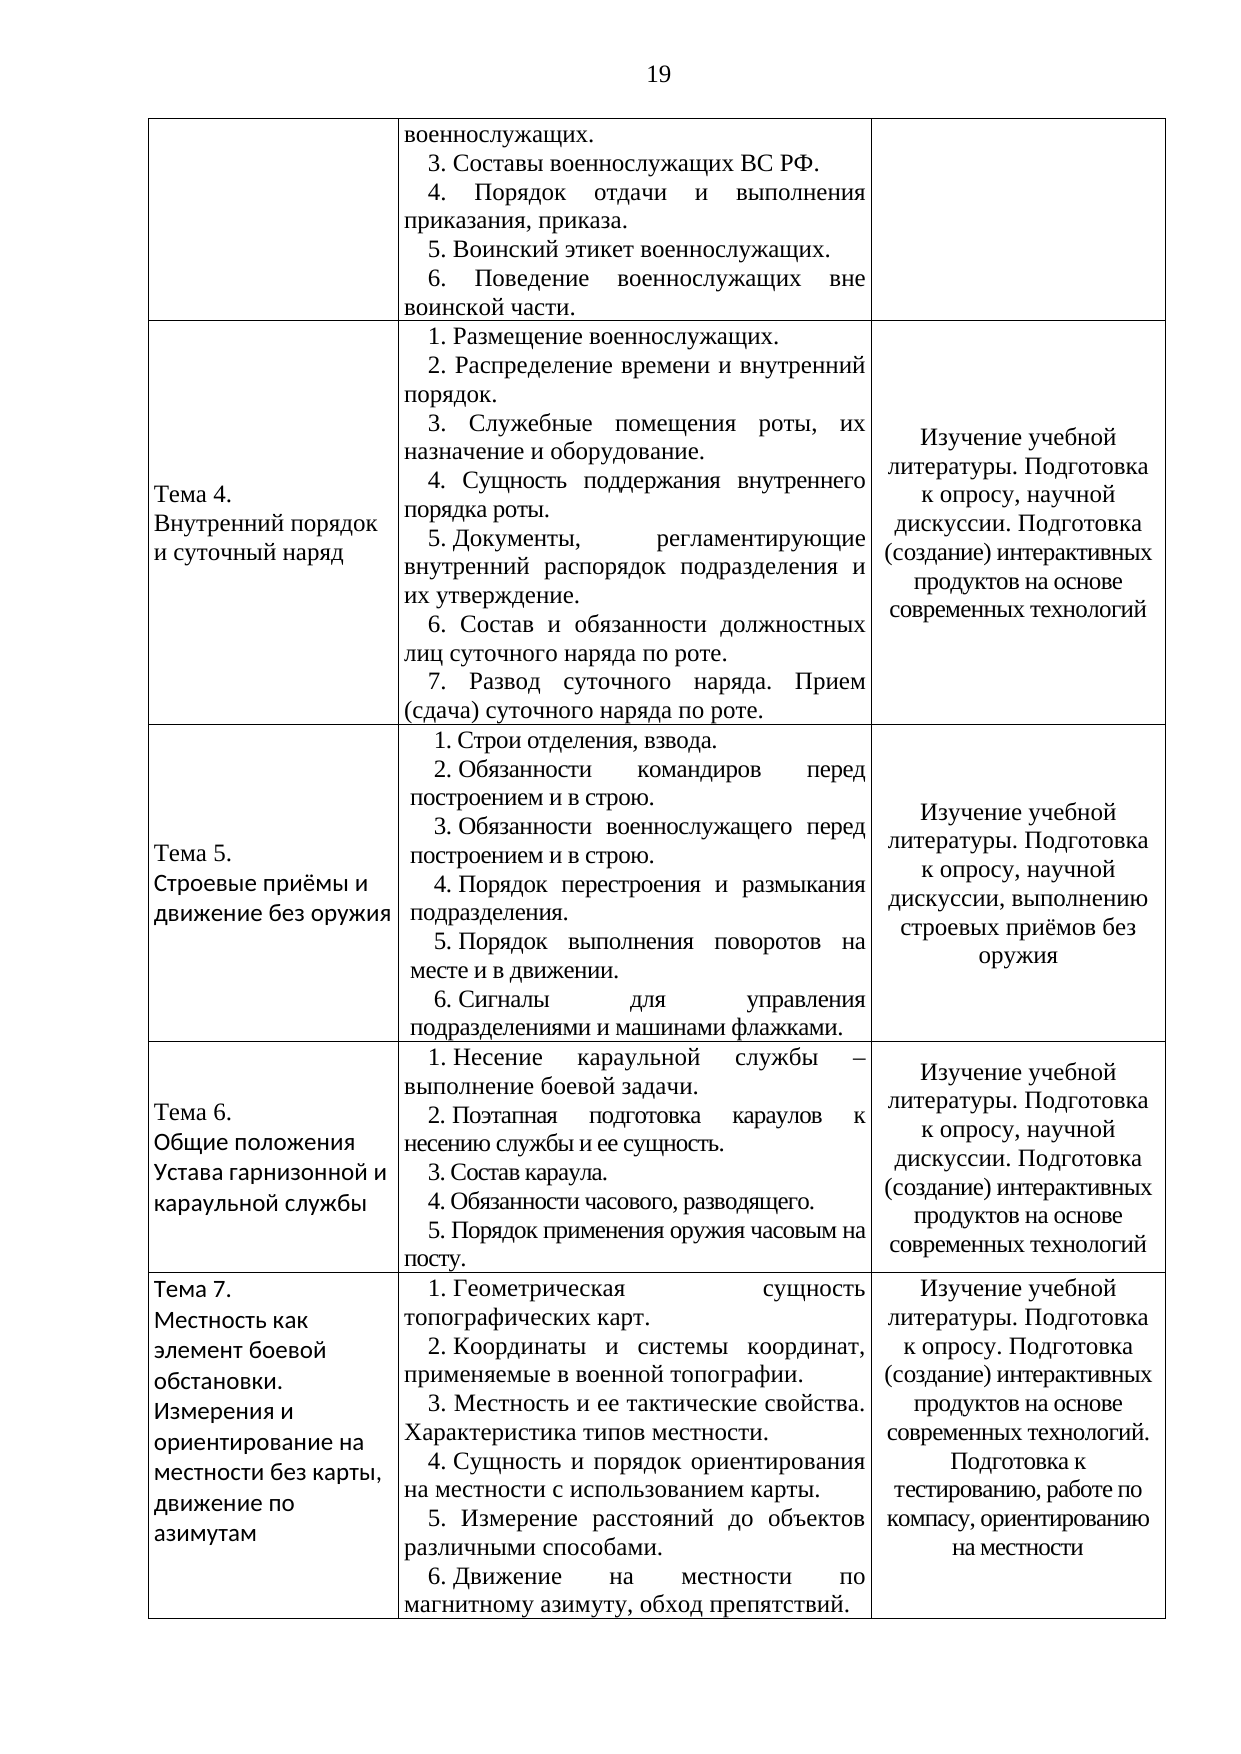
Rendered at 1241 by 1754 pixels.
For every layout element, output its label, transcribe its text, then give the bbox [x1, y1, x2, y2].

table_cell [872, 119, 1165, 320]
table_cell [399, 119, 871, 320]
table_cell Тема 4. Внутренний порядок и суточный наряд [149, 321, 398, 724]
table_cell Изучение учебной литературы. Подготовка к опросу, научной дискуссии. Подготовка (создание) интерактивных продуктов на основе современных технологий [872, 321, 1165, 724]
table_cell 1. Размещение военнослужащих. 2. Распределение времени и внутренний порядок. 3. Служебные помещения роты, их назначение и оборудование. 4. Сущность поддержания внутреннего порядка роты. 5. Документы, регламентирующие внутренний распорядок подразделения и их утверждение. 6. Состав и обязанности должностных лиц суточного наряда по роте. 7. Развод суточного наряда. Прием (сдача) суточного наряда по роте. [399, 321, 871, 724]
table_cell Тема 5. Строевые приёмы и движение без оружия [149, 725, 398, 1041]
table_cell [872, 1273, 1165, 1618]
table_cell Изучение учебной литературы. Подготовка к опросу, научной дискуссии, выполнению строевых приёмов без оружия [872, 725, 1165, 1041]
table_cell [149, 119, 398, 320]
table_cell 1. Несение караульной службы – выполнение боевой задачи. 2. Поэтапная подготовка караулов к несению службы и ее сущность. 3. Состав караула. 4. Обязанности часового, разводящего. 5. Порядок применения оружия часовым на посту. [399, 1042, 871, 1272]
table_cell Тема 6. Общие положения Устава гарнизонной и караульной службы [149, 1042, 398, 1272]
table_cell 1. Строи отделения, взвода. 2. Обязанности командиров перед построением и в строю. 3. Обязанности военнослужащего перед построением и в строю. 4. Порядок перестроения и размыкания подразделения. 5. Порядок выполнения поворотов на месте и в движении. 6. Сигналы для управления подразделениями и машинами флажками. [399, 725, 871, 1041]
table_cell Изучение учебной литературы. Подготовка к опросу, научной дискуссии. Подготовка (создание) интерактивных продуктов на основе современных технологий [872, 1042, 1165, 1272]
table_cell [149, 1273, 398, 1618]
